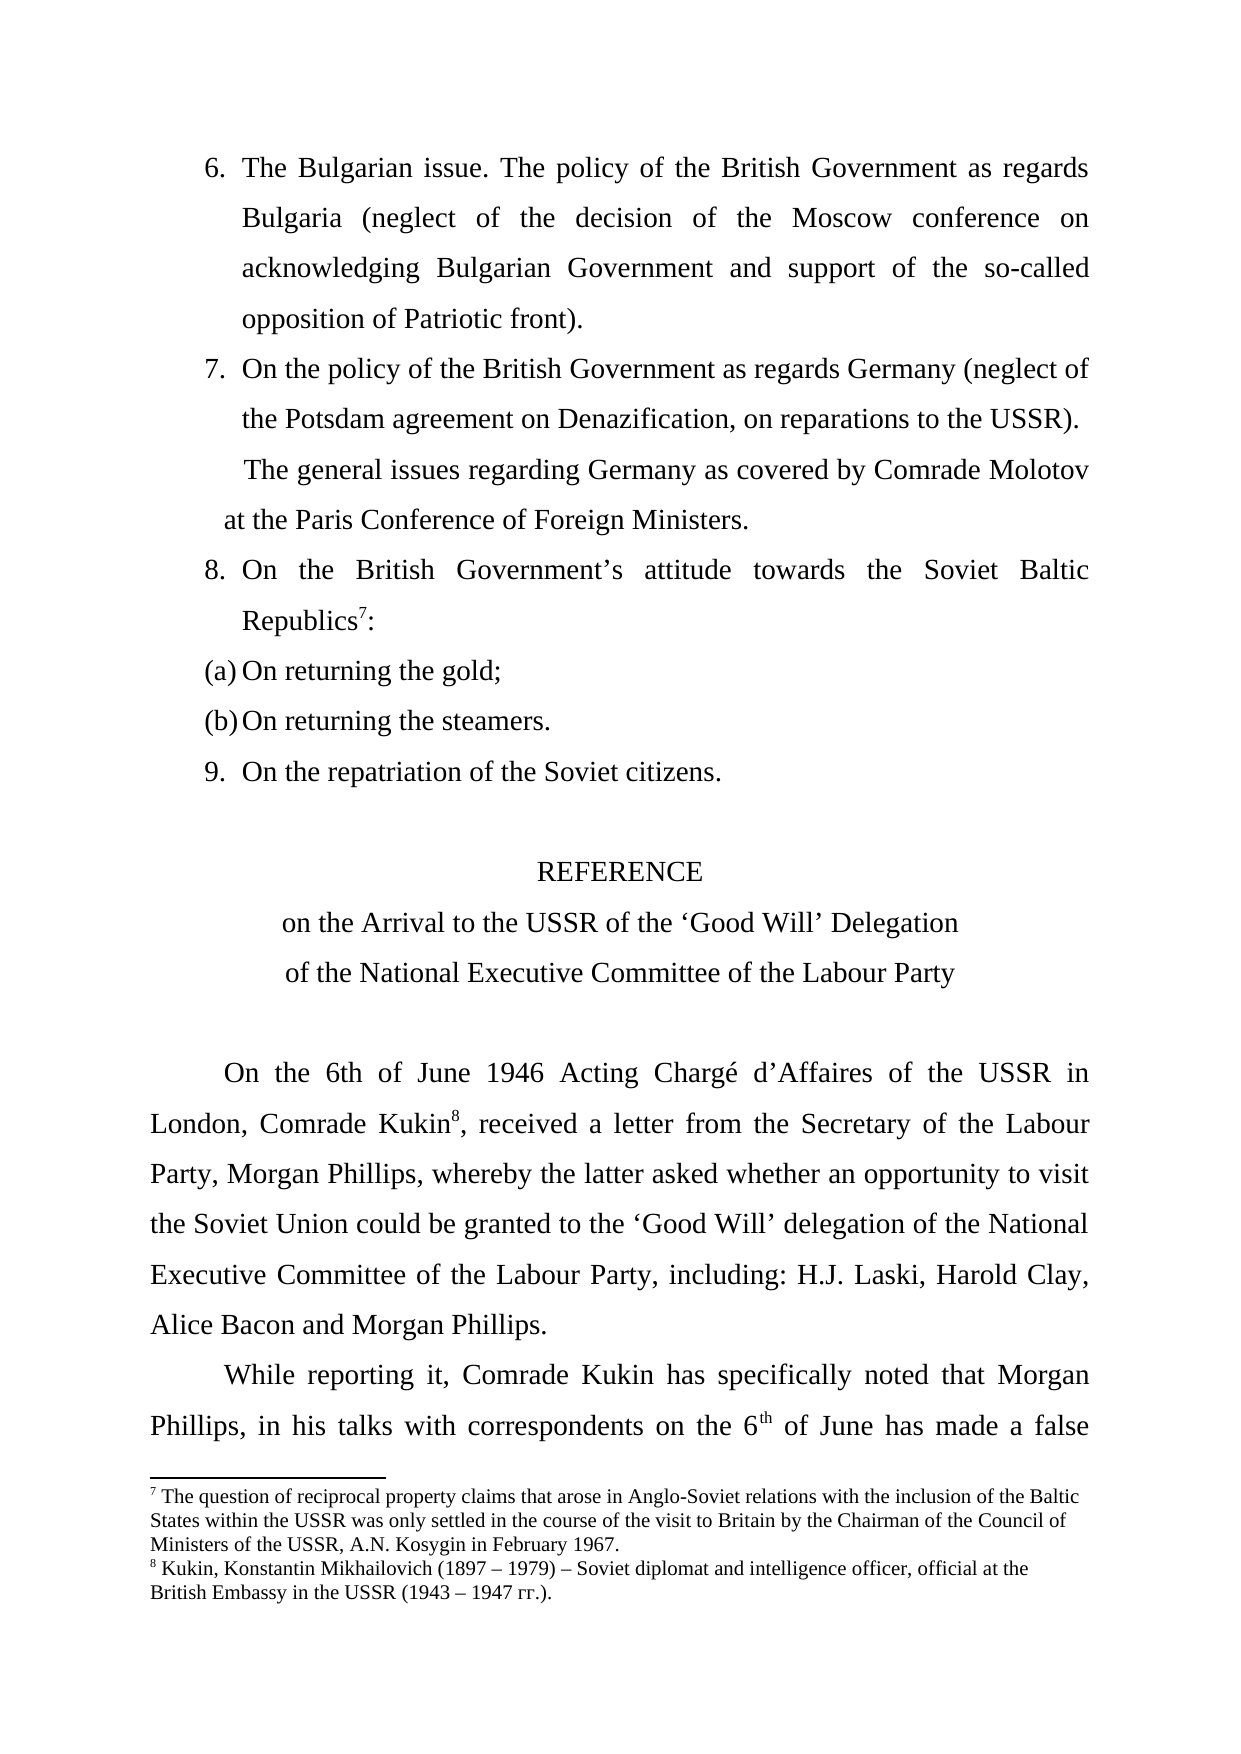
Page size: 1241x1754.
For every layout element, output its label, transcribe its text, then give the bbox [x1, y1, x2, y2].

text On the 6th of June 1946 Acting Chargé d’Affaires of the USSR in London, Comrade Kukin, received a letter from the Secretary of the Labour Party, Morgan Phillips, whereby the latter asked whether an opportunity to visit the Soviet Union could be granted to the ‘Good Will’ delegation of the National Executive Committee of the Labour Party, including: H.J. Laski, Harold Clay, Alice Bacon and Morgan Phillips. [150, 1056, 1090, 1341]
list On returning the steamers. [204, 703, 1090, 737]
list On the British Government’s attitude towards the Soviet Baltic Republics: [204, 552, 1090, 636]
list The Bulgarian issue. The policy of the British Government as regards Bulgaria (neglect of the decision of the Moscow conference on acknowledging Bulgarian Government and support of the so-called opposition of Patriotic front). [204, 150, 1090, 334]
list On the repatriation of the Soviet citizens. [204, 754, 1090, 787]
list On returning the gold; [204, 653, 1090, 687]
text of the National Executive Committee of the Labour Party [150, 955, 1090, 988]
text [150, 1357, 1090, 1441]
text REFERENCE [150, 854, 1090, 888]
list On the policy of the British Government as regards Germany (neglect of the Potsdam agreement on Denazification, on reparations to the USSR). [204, 351, 1090, 435]
text The general issues regarding Germany as covered by Comrade Molotov at the Paris Conference of Foreign Ministers. [224, 452, 1090, 536]
text on the Arrival to the USSR of the ‘Good Will’ Delegation [150, 905, 1090, 938]
